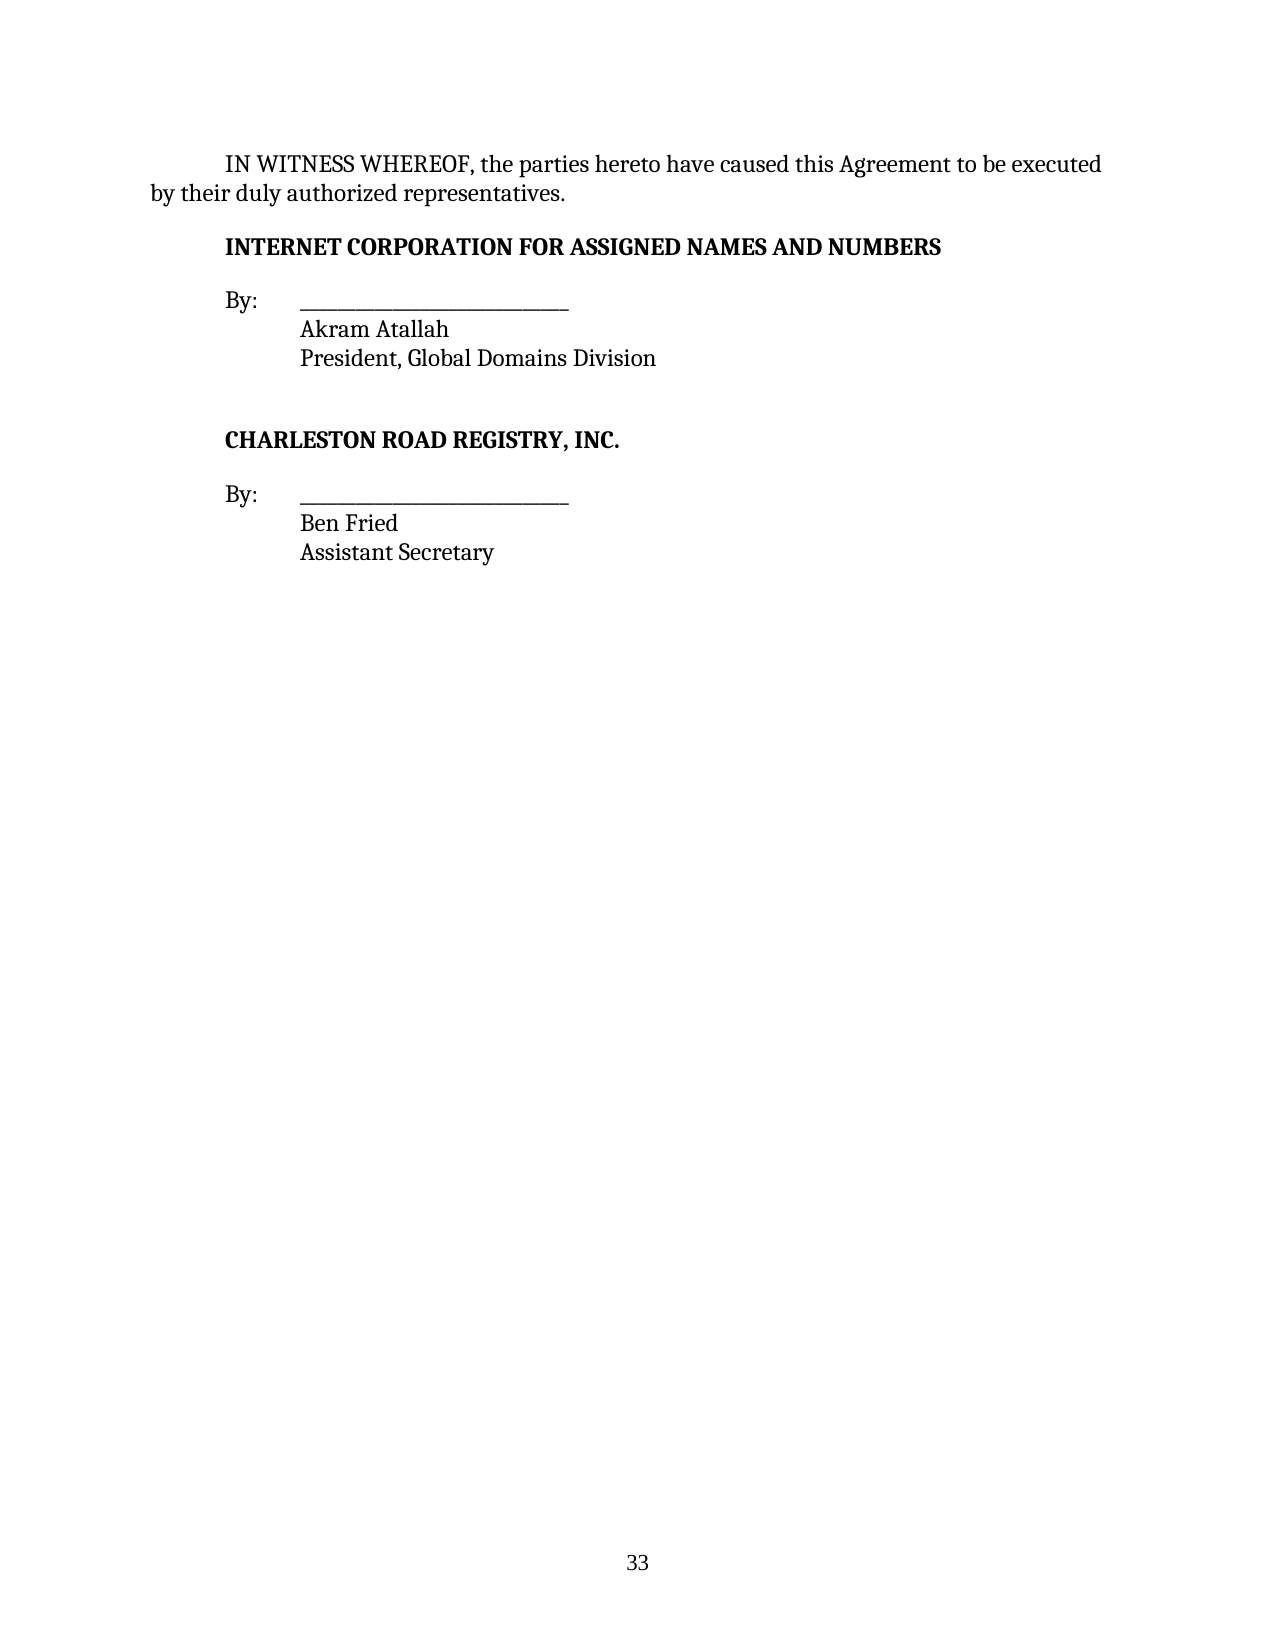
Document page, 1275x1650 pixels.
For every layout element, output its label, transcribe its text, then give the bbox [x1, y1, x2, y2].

text INTERNET CORPORATION FOR ASSIGNED NAMES AND NUMBERS [150, 232, 1125, 261]
text By: _____________________________ Akram Atallah President, Global Domains Division [225, 286, 1125, 401]
text CHARLESTON ROAD REGISTRY, INC. [150, 426, 1125, 455]
text By: _____________________________ Ben Fried [225, 480, 1125, 537]
text Assistant Secretary [225, 537, 1125, 621]
text IN WITNESS WHEREOF, the parties hereto have caused this Agreement to be executed by their duly authorized representatives. [150, 150, 1125, 207]
